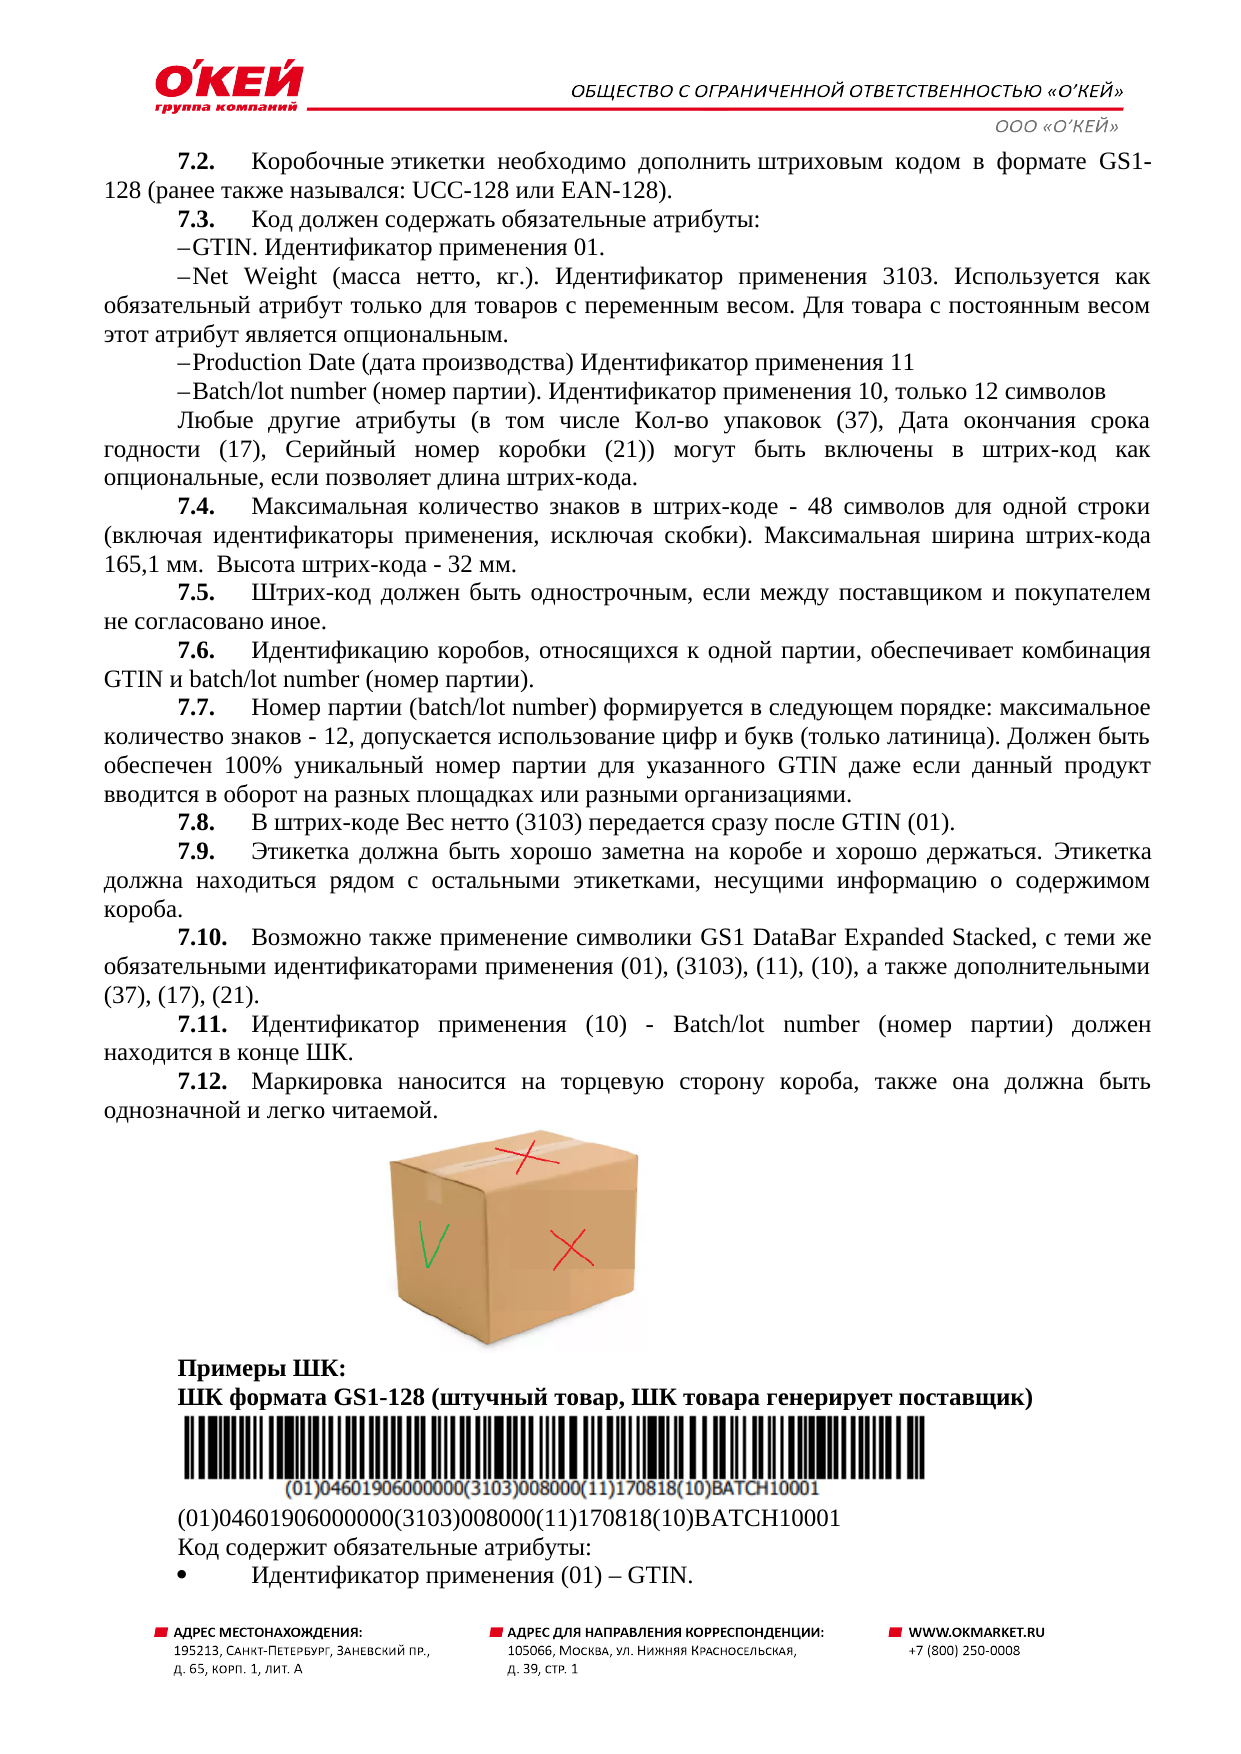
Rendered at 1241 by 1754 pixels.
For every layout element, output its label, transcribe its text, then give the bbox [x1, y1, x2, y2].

picture [383, 1123, 649, 1354]
list Максимальная количество знаков в штрих-коде - 48 символов для одной строки (включая идентификаторы применения, исключая скобки). Максимальная ширина штрих-кода 165,1 мм. Высота штрих-кода - 32 мм. [103, 491, 1152, 577]
list Любые другие атрибуты (в том числе Кол-во упаковок (37), Дата окончания срока годности (17), Серийный номер коробки (21)) могут быть включены в штрих-код как опциональные, если позволяет длина штрих-кода. [103, 405, 1152, 491]
text Код содержит обязательные атрибуты: [103, 1532, 1152, 1561]
list Идентификацию коробов, относящихся к одной партии, обеспечивает комбинация GTIN и batch/lot number (номер партии). [103, 635, 1152, 692]
list Код должен содержать обязательные атрибуты: [103, 204, 1152, 232]
list Коробочные этикетки необходимо дополнить штриховым кодом в формате GS1-128 (ранее также назывался: UCC-128 или EAN-128). [103, 147, 1152, 204]
list Этикетка должна быть хорошо заметна на коробе и хорошо держаться. Этикетка должна находиться рядом с остальными этикетками, несущими информацию о содержимом короба. [103, 836, 1152, 922]
list Идентификатор применения (01) – GTIN. [103, 1561, 1152, 1589]
list Возможно также применение символики GS1 DataBar Expanded Stacked, с теми же обязательными идентификаторами применения (01), (3103), (11), (10), а также дополнительными (37), (17), (21). [103, 922, 1152, 1009]
list ШК формата GS1-128 (штучный товар, ШК товара генерирует поставщик) [103, 1382, 1152, 1411]
list Production Date (дата производства) Идентификатор применения 11 [103, 347, 1152, 376]
list GTIN. Идентификатор применения 01. [103, 232, 1152, 261]
picture [103, 0, 1169, 147]
text (01)04601906000000(3103)008000(11)170818(10)BATCH10001 [103, 1503, 1152, 1532]
picture [177, 1410, 934, 1503]
list Batch/lot number (номер партии). Идентификатор применения 10, только 12 символов [103, 376, 1152, 405]
text Примеры ШК: [103, 1353, 1152, 1382]
list Идентификатор применения (10) - Batch/lot number (номер партии) должен находится в конце ШК. [103, 1009, 1152, 1066]
list Номер партии (batch/lot number) формируется в следующем порядке: максимальное количество знаков - 12, допускается использование цифр и букв (только латиница). Должен быть обеспечен 100% уникальный номер партии для указанного GTIN даже если данный продукт вводится в оборот на разных площадках или разными организациями. [103, 692, 1152, 807]
list В штрих-коде Вес нетто (3103) передается сразу после GTIN (01). [103, 807, 1152, 836]
list Маркировка наносится на торцевую сторону короба, также она должна быть однозначной и легко читаемой. [103, 1066, 1152, 1124]
list Net Weight (масса нетто, кг.). Идентификатор применения 3103. Используется как обязательный атрибут только для товаров с переменным весом. Для товара с постоянным весом этот атрибут является опциональным. [103, 261, 1152, 347]
picture [103, 1601, 1078, 1707]
list Штрих-код должен быть однострочным, если между поставщиком и покупателем не согласовано иное. [103, 577, 1152, 635]
